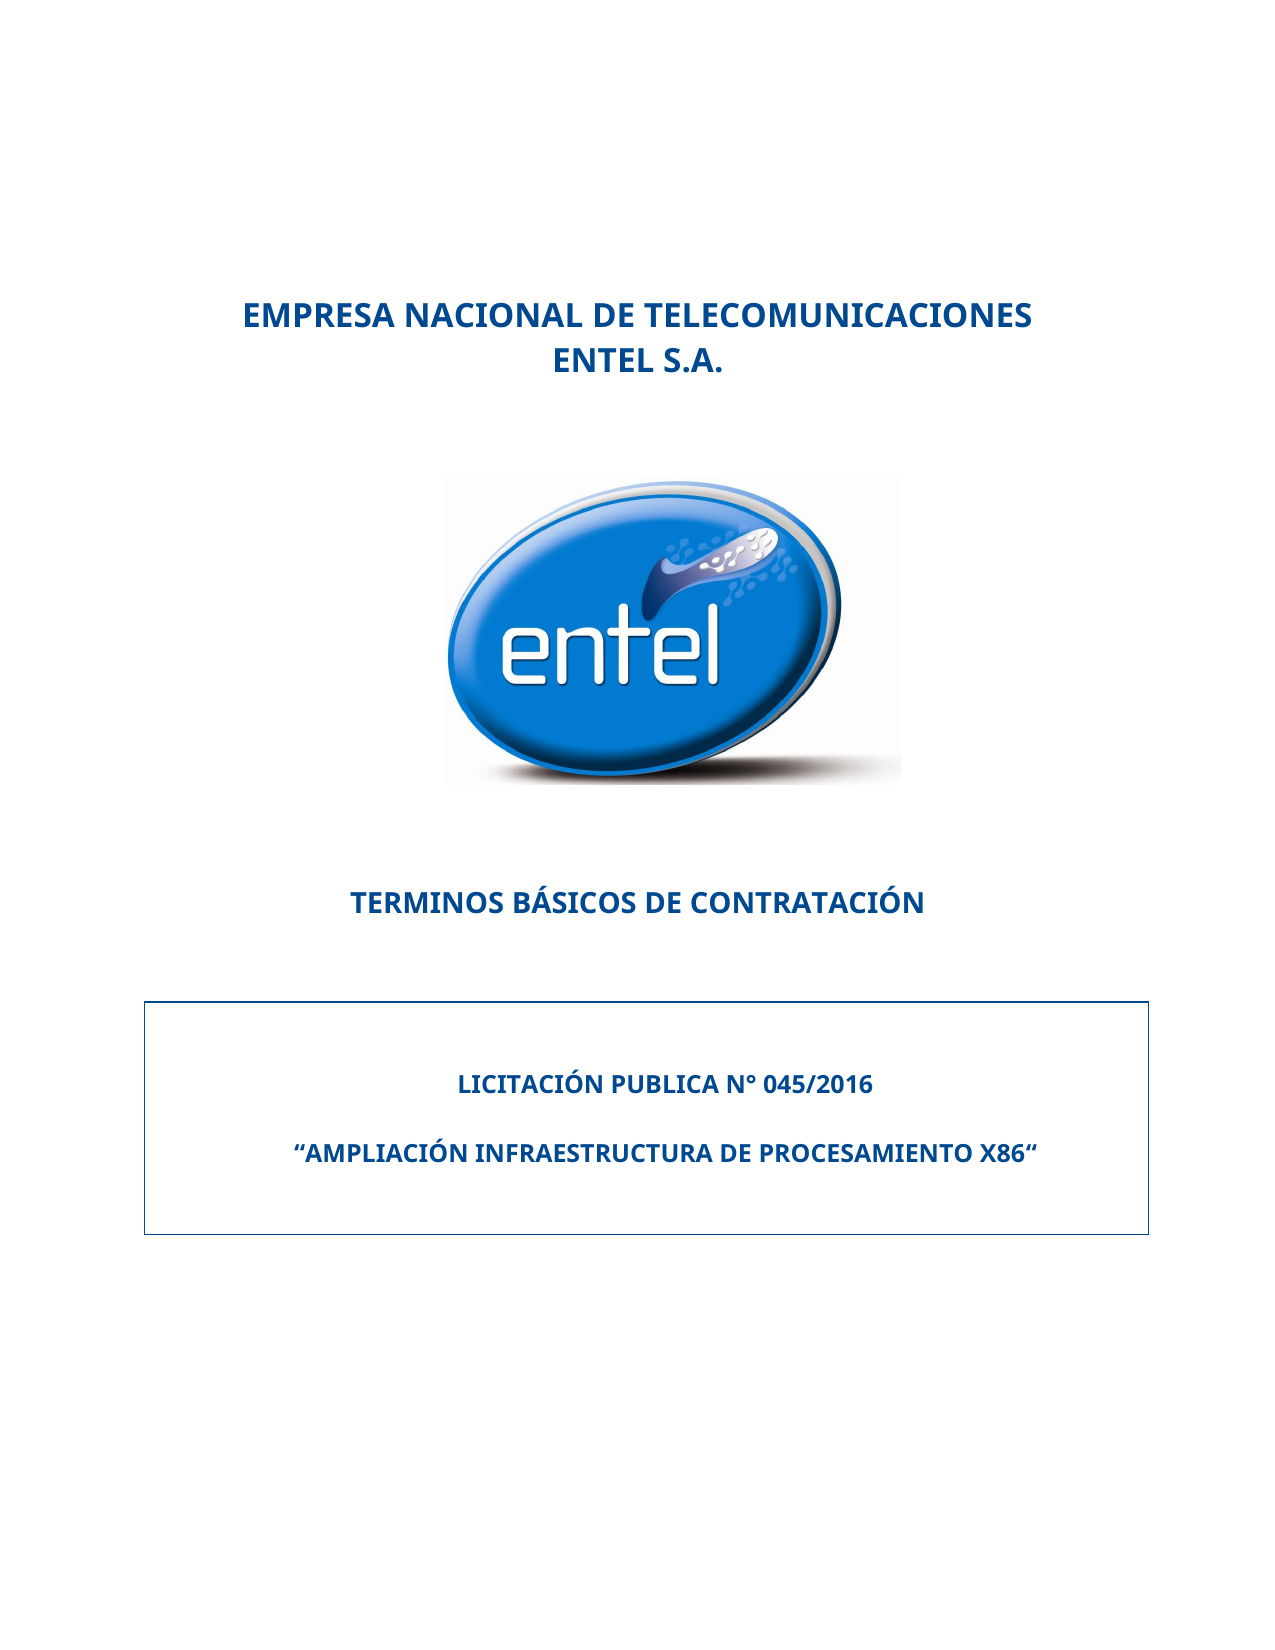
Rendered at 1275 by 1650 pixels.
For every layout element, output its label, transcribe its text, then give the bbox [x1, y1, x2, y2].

text EMPRESA NACIONAL DE TELECOMUNICACIONES [177, 292, 1098, 337]
text ENTEL S.A. [177, 337, 1098, 383]
table_header LICITACIÓN PUBLICA N° 045/2016 “AMPLIACIÓN INFRAESTRUCTURA DE PROCESAMIENTO X86“ [145, 1003, 1148, 1234]
picture [444, 476, 902, 785]
text TERMINOS BÁSICOS DE CONTRATACIÓN [177, 882, 1098, 922]
